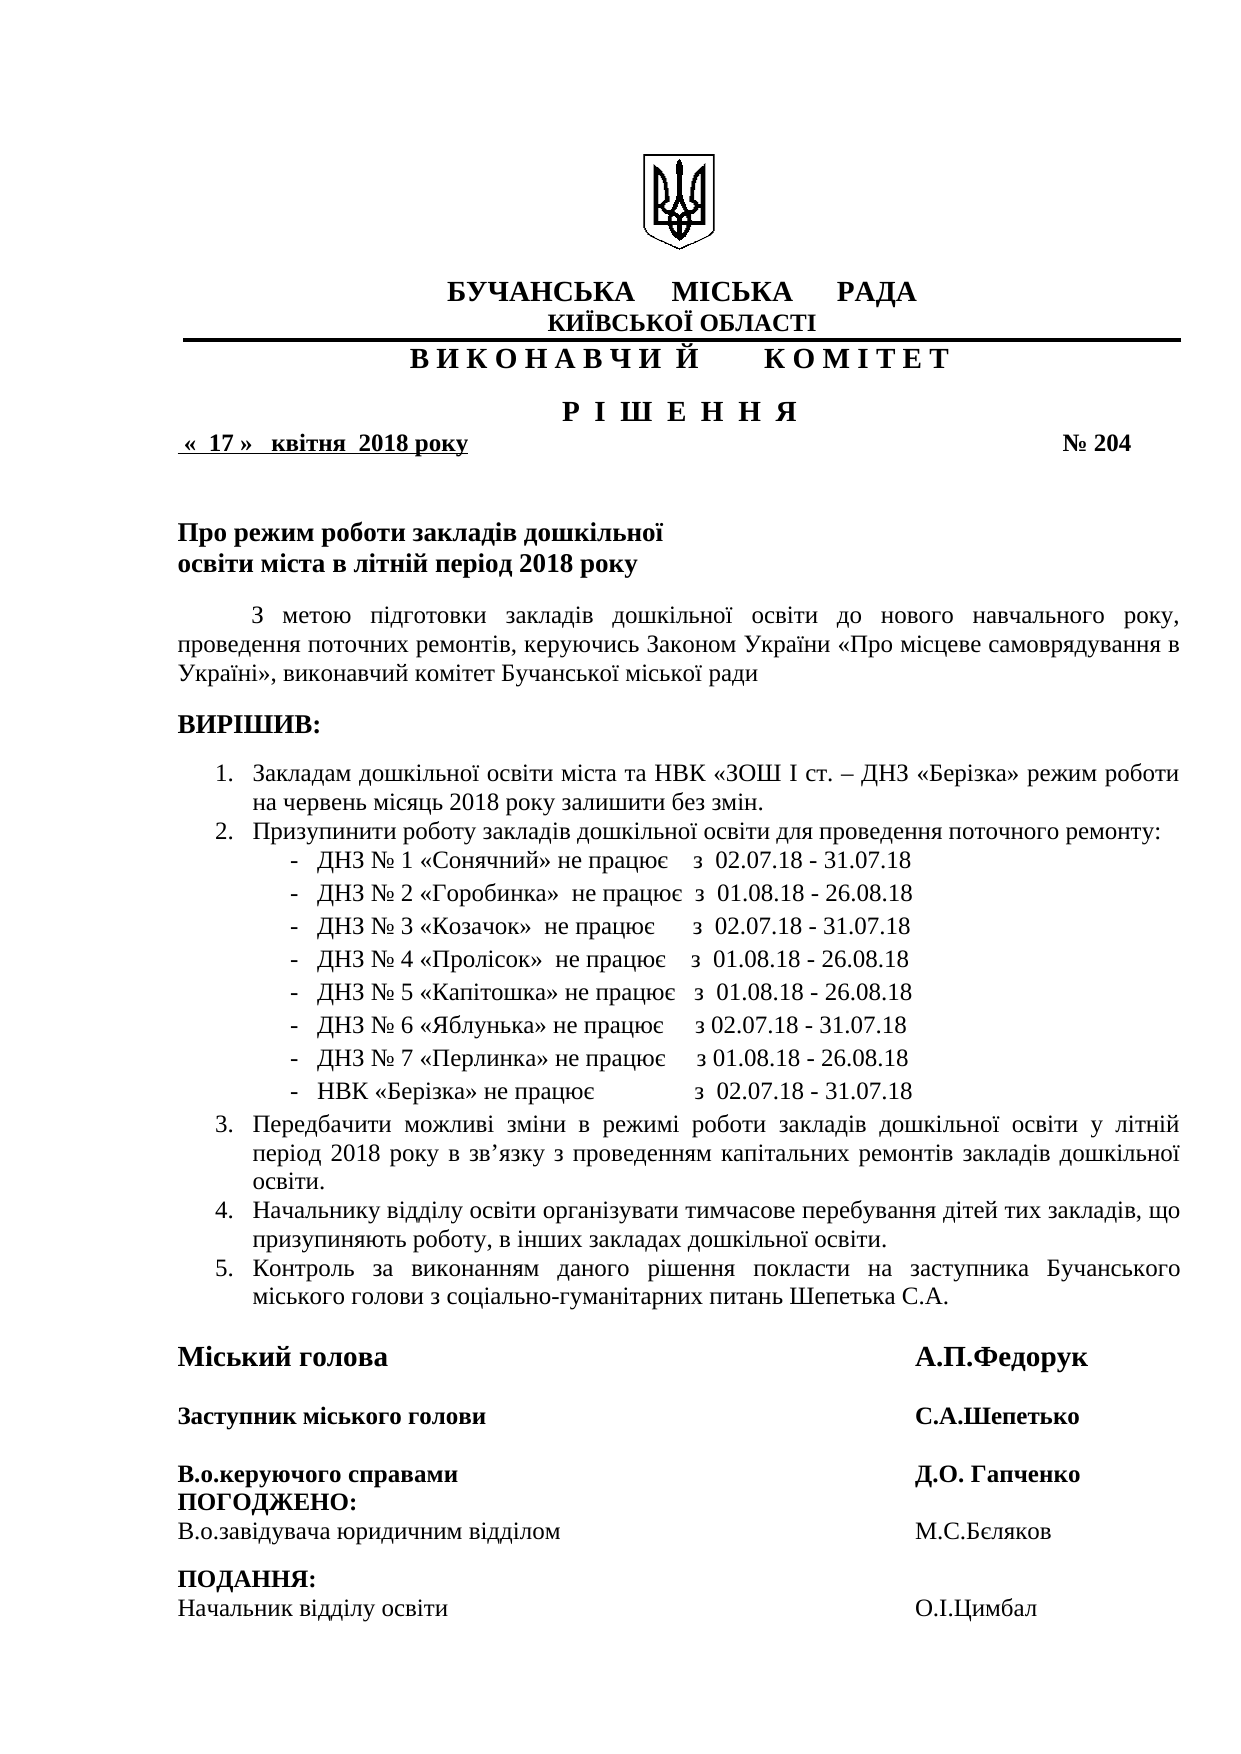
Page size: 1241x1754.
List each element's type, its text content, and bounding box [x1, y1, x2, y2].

list - ДНЗ № 7 «Перлинка» не працює з 01.08.18 - 26.08.18 [290, 1043, 1181, 1072]
text В.о.завідувача юридичним відділом М.С.Бєляков [177, 1516, 1181, 1545]
text освіти міста в літній період 2018 року [177, 548, 1181, 579]
list Начальнику відділу освіти організувати тимчасове перебування дітей тих закладів, що призупиняють роботу, в інших закладах дошкільної освіти. [215, 1195, 1181, 1253]
subtitle Р І Ш Е Н Н Я [177, 394, 1181, 428]
text « 17 » квітня 2018 року № 204 [177, 428, 1181, 457]
text БУЧАНСЬКА МІСЬКА РАДА [183, 274, 1181, 308]
list - НВК «Берізка» не працює з 02.07.18 - 31.07.18 [290, 1076, 1181, 1104]
text ПОДАННЯ: [177, 1564, 1181, 1593]
list - ДНЗ № 4 «Пролісок» не працює з 01.08.18 - 26.08.18 [290, 944, 1181, 972]
text Міський голова А.П.Федорук [177, 1339, 1181, 1372]
text ВИРІШИВ: [177, 708, 1181, 739]
text Про режим роботи закладів дошкільної [177, 516, 1181, 548]
list Закладам дошкільної освіти міста та НВК «ЗОШ І ст. – ДНЗ «Берізка» режим роботи на червень місяць 2018 року залишити без змін. [215, 758, 1181, 816]
list - ДНЗ № 5 «Капітошка» не працює з 01.08.18 - 26.08.18 [290, 977, 1181, 1006]
text З метою підготовки закладів дошкільної освіти до нового навчального року, проведення поточних ремонтів, керуючись Законом України «Про місцеве самоврядування в Україні», виконавчий комітет нської міської ради [177, 600, 1181, 687]
list Контроль за виконанням даного рішення покласти на заступника нського міського голови з соціально-гуманітарних питань Шепетька С.А. [215, 1253, 1181, 1310]
list - ДНЗ № 1 «Сонячний» не працює з 02.07.18 - 31.07.18 [290, 845, 1181, 873]
subtitle В И К О Н А В Ч И Й К О М І Т Е Т [177, 342, 1181, 375]
list - ДНЗ № 2 «Горобинка» не працює з 01.08.18 - 26.08.18 [290, 878, 1181, 906]
list Передбачити можливі зміни в режимі роботи закладів дошкільної освіти у літній період 2018 року в зв’язку з проведенням капітальних ремонтів закладів дошкільної освіти. [215, 1109, 1181, 1195]
text Начальник відділу освіти О.І.Цимбал [177, 1593, 1181, 1622]
list Призупинити роботу закладів дошкільної освіти для проведення поточного ремонту: [215, 816, 1181, 845]
text В.о.керуючого справами Д.О. Гапченко [177, 1459, 1181, 1487]
subtitle КИЇВСЬКОЇ ОБЛАСТІ [183, 308, 1181, 338]
list - ДНЗ № 3 «Козачок» не працює з 02.07.18 - 31.07.18 [290, 911, 1181, 939]
text Заступник міського голови С.А.Шепетько [177, 1401, 1181, 1430]
list - ДНЗ № 6 «Яблунька» не працює з 02.07.18 - 31.07.18 [290, 1010, 1181, 1038]
text ПОГОДЖЕНО: [177, 1487, 1181, 1516]
